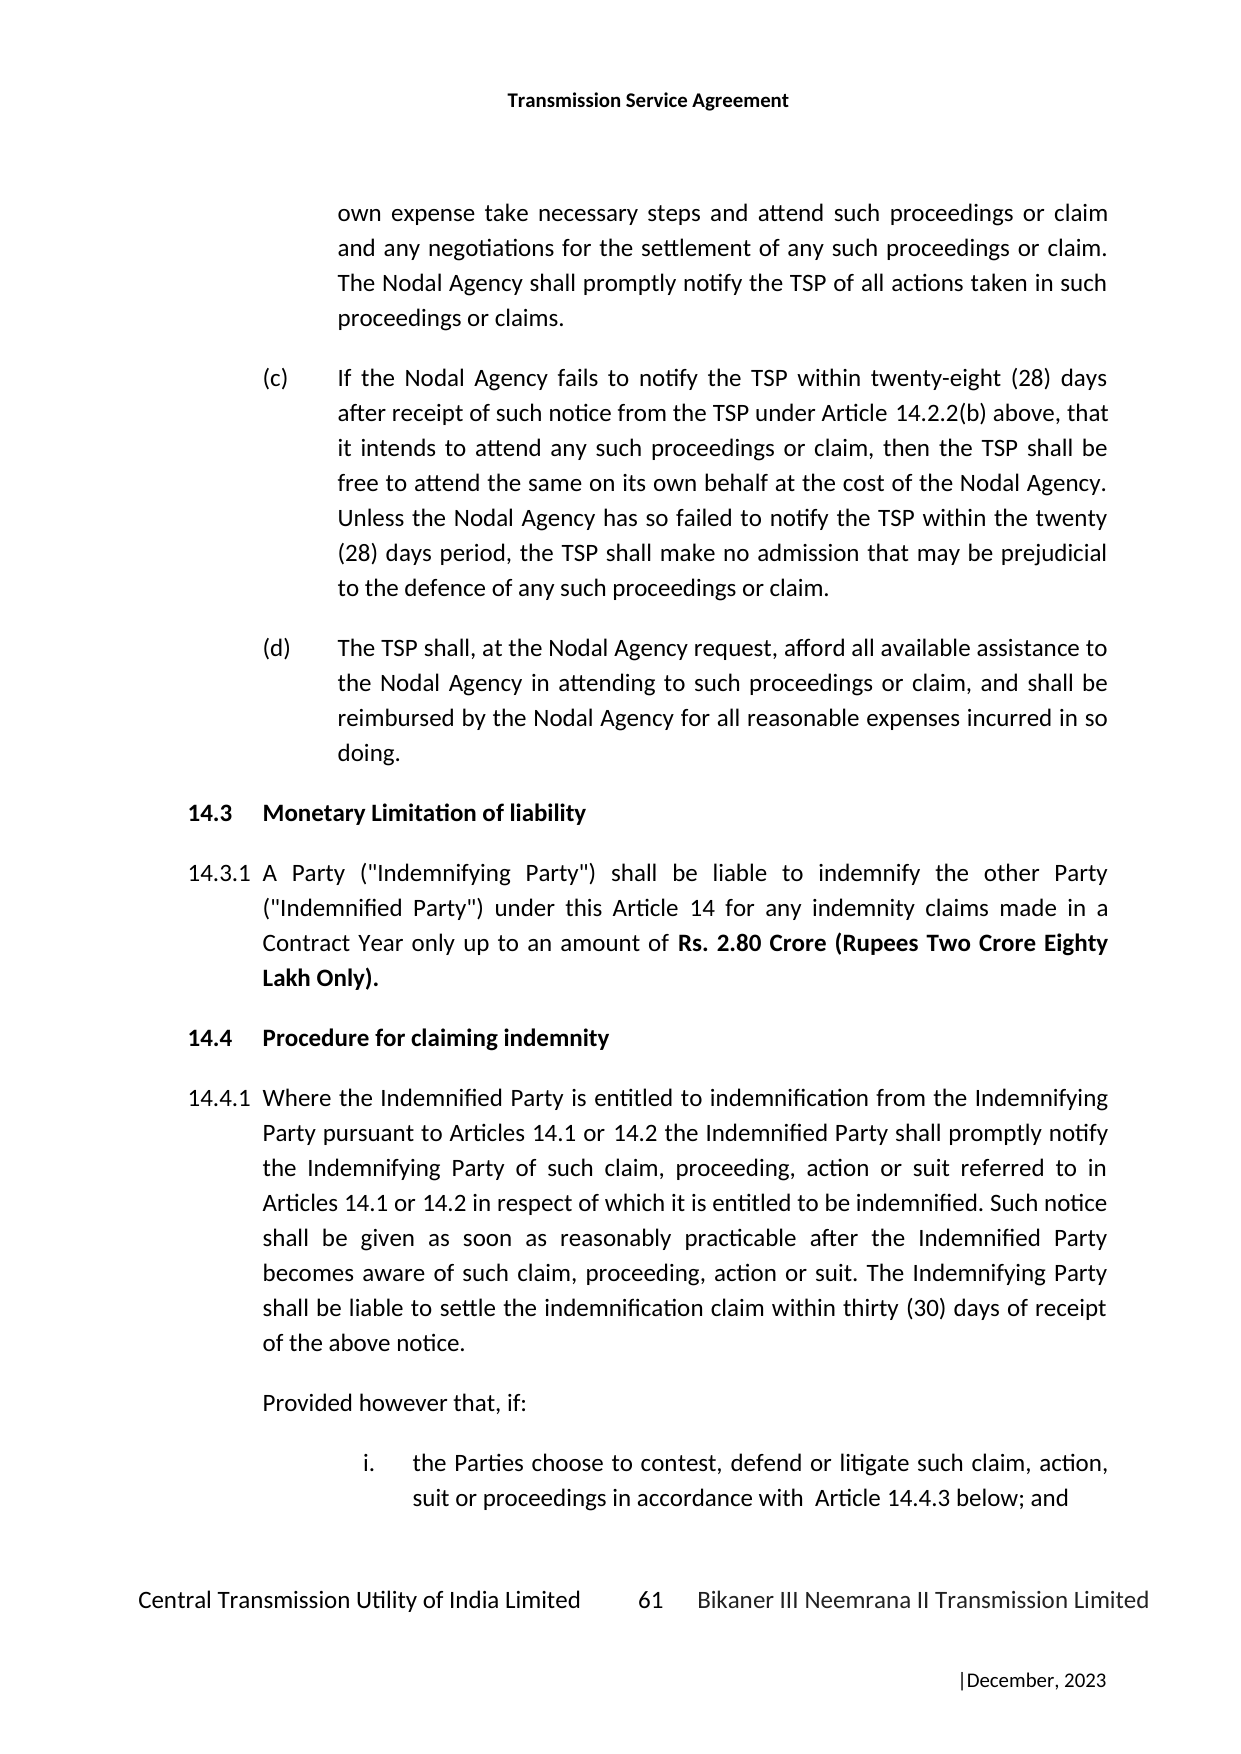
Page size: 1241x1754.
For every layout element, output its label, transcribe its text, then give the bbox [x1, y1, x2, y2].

subtitle Procedure for claiming indemnity [187, 1022, 1109, 1052]
subtitle Provided however that, if: [262, 1387, 1109, 1417]
subtitle Where the Indemnified Party is entitled to indemnification from the Indemnifying Party pursuant to Articles 14.1 or 14.2 the Indemnified Party shall promptly notify the Indemnifying Party of such claim, proceeding, action or suit referred to in Articles 14.1 or 14.2 in respect of which it is entitled to be indemnified. Such notice shall be given as soon as reasonably practicable after the Indemnified Party becomes aware of such claim, proceeding, action or suit. The Indemnifying Party shall be liable to settle the indemnification claim within thirty (30) days of receipt of the above notice. [187, 1082, 1109, 1357]
subtitle The TSP shall, at the Nodal Agency request, afford all available assistance to the Nodal Agency in attending to such proceedings or claim, and shall be reimbursed by the Nodal Agency for all reasonable expenses incurred in so doing. [262, 632, 1109, 767]
subtitle the Parties choose to contest, defend or litigate such claim, action, suit or proceedings in accordance with Article 14.4.3 below; and [375, 1447, 1109, 1512]
subtitle If the Nodal Agency fails to notify the TSP within twenty-eight (28) days after receipt of such notice from the TSP under Article 14.2.2(b) above, that it intends to attend any such proceedings or claim, then the TSP shall be free to attend the same on its own behalf at the cost of the Nodal Agency. Unless the Nodal Agency has so failed to notify the TSP within the twenty (28) days period, the TSP shall make no admission that may be prejudicial to the defence of any such proceedings or claim. [262, 362, 1109, 602]
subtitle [262, 197, 1109, 332]
subtitle A Party ("Indemnifying Party") shall be liable to indemnify the other Party ("Indemnified Party") under this Article 14 for any indemnity claims made in a Contract Year only up to an amount of Rs. 2.80 Crore (Rupees Two Crore Eighty Lakh Only). [187, 857, 1109, 992]
subtitle Monetary Limitation of liability [187, 797, 1109, 827]
